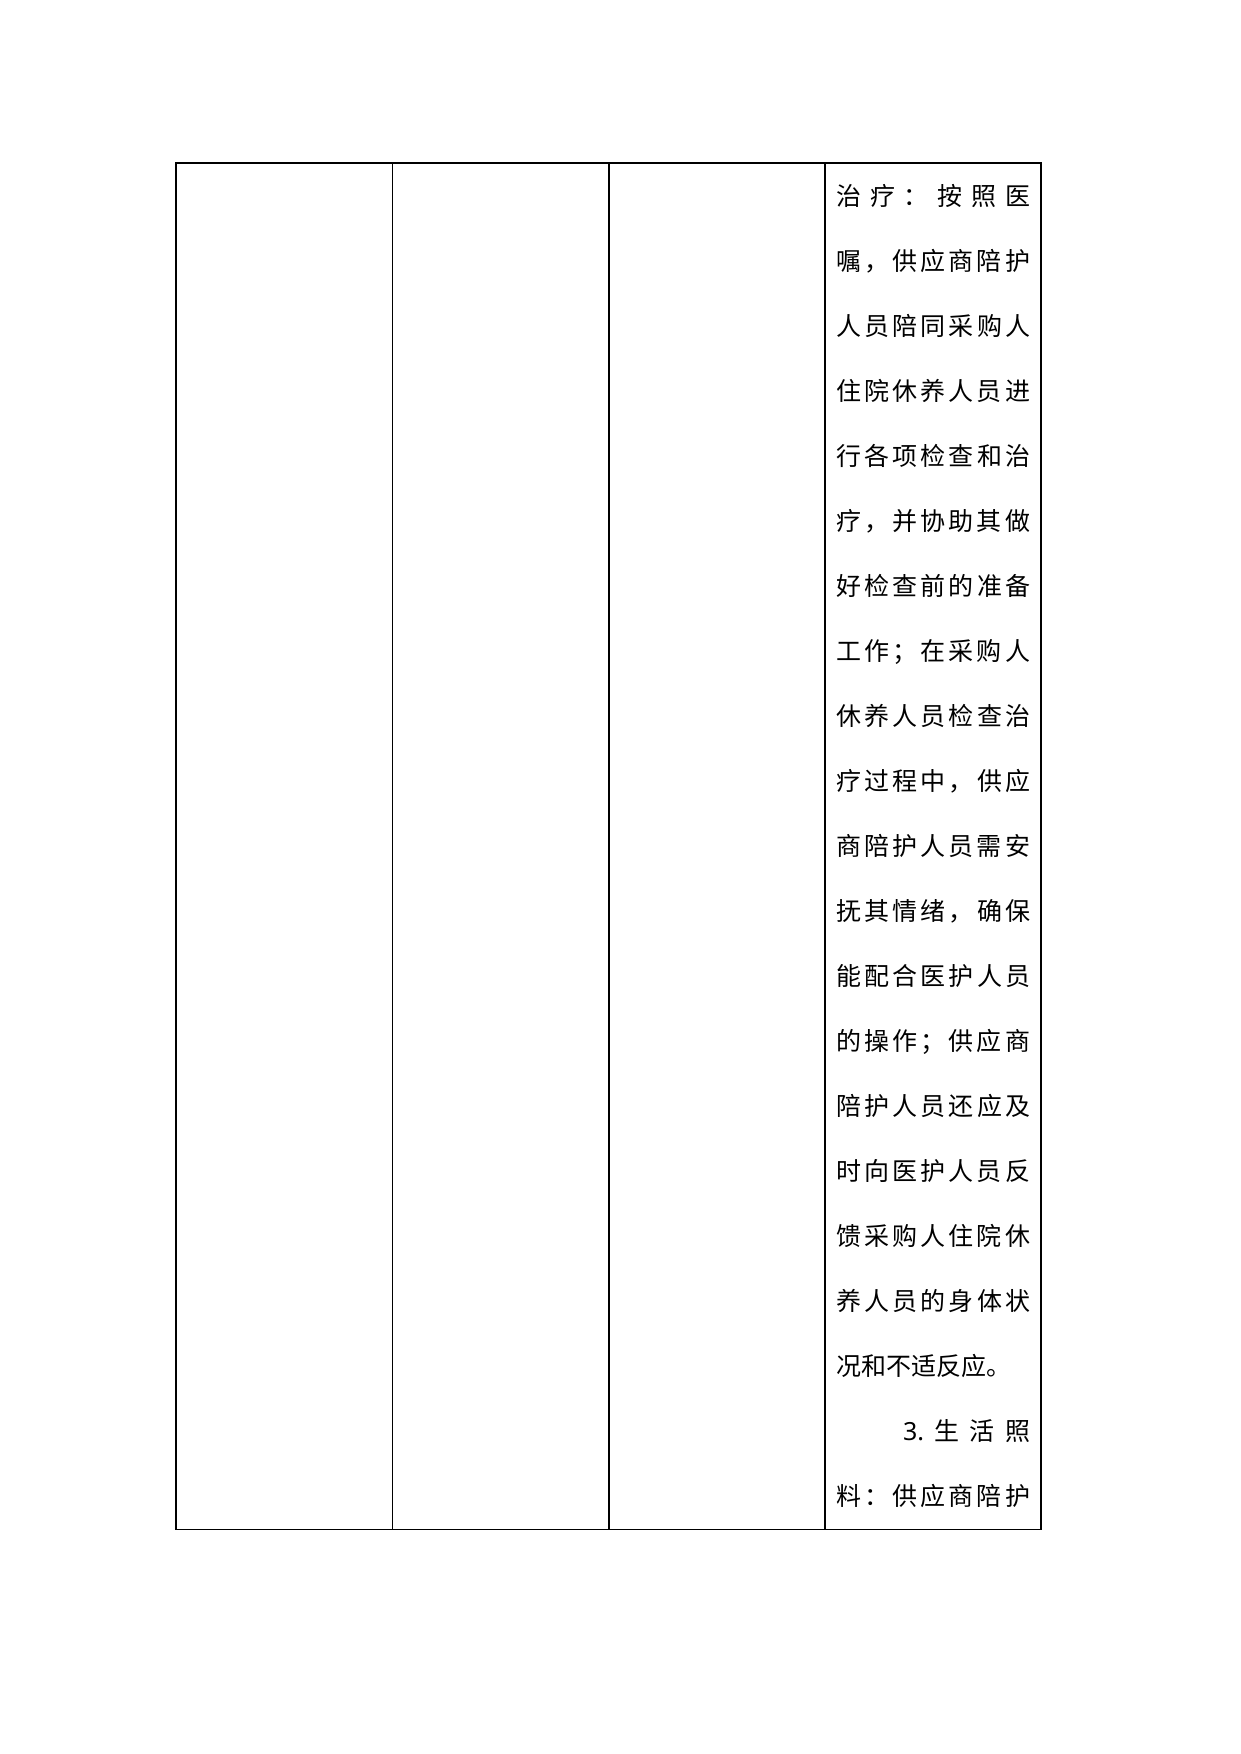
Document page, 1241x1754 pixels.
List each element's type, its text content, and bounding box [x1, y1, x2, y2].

table_cell 1 [393, 164, 608, 1528]
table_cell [826, 164, 1040, 1528]
table_cell [177, 164, 392, 1528]
table_cell [610, 164, 824, 1528]
